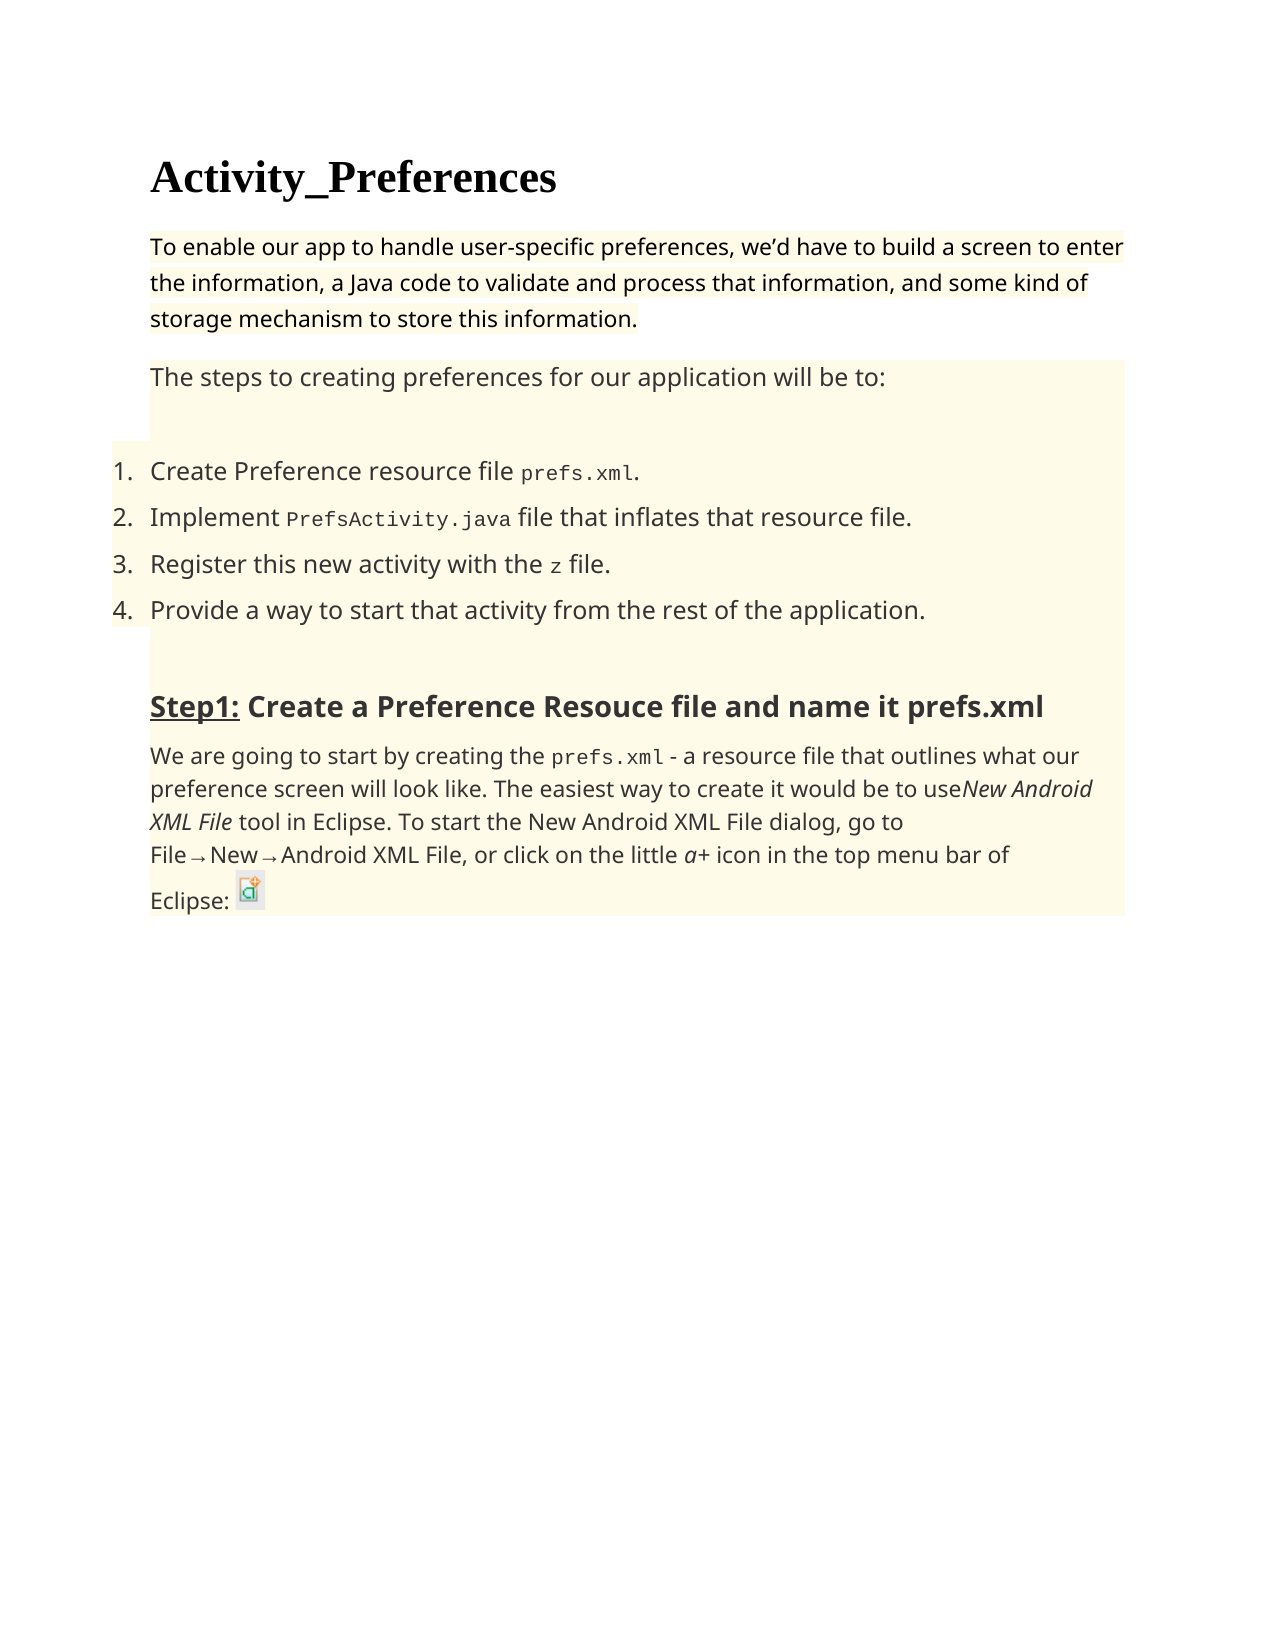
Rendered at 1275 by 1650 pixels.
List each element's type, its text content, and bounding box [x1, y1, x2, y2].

list Create Preference resource file prefs.xml. [112, 453, 1125, 487]
picture [235, 870, 266, 910]
text Step1: Create a Preference Resouce file and name it prefs.xml [150, 686, 1125, 726]
list Provide a way to start that activity from the rest of the application. [112, 593, 1125, 627]
text The steps to creating preferences for our application will be to: [150, 360, 1125, 394]
text We are going to start by creating the prefs.xml - a resource file that outlines what our preference screen will look like. The easiest way to create it would be to useNew Android XML File tool in Eclipse. To start the New Android XML File dialog, go to File→New→Android XML File, or click on the little a+ icon in the top menu bar of Eclipse: [150, 738, 1125, 916]
text To enable our app to handle user-specific preferences, we’d have to build a screen to enter the information, a Java code to validate and process that information, and some kind of storage mechanism to store this information. [150, 231, 1125, 334]
text Activity_Preferences [150, 150, 1125, 203]
list Implement PrefsActivity.java file that inflates that resource file. [112, 500, 1125, 534]
list Register this new activity with the z file. [112, 546, 1125, 580]
